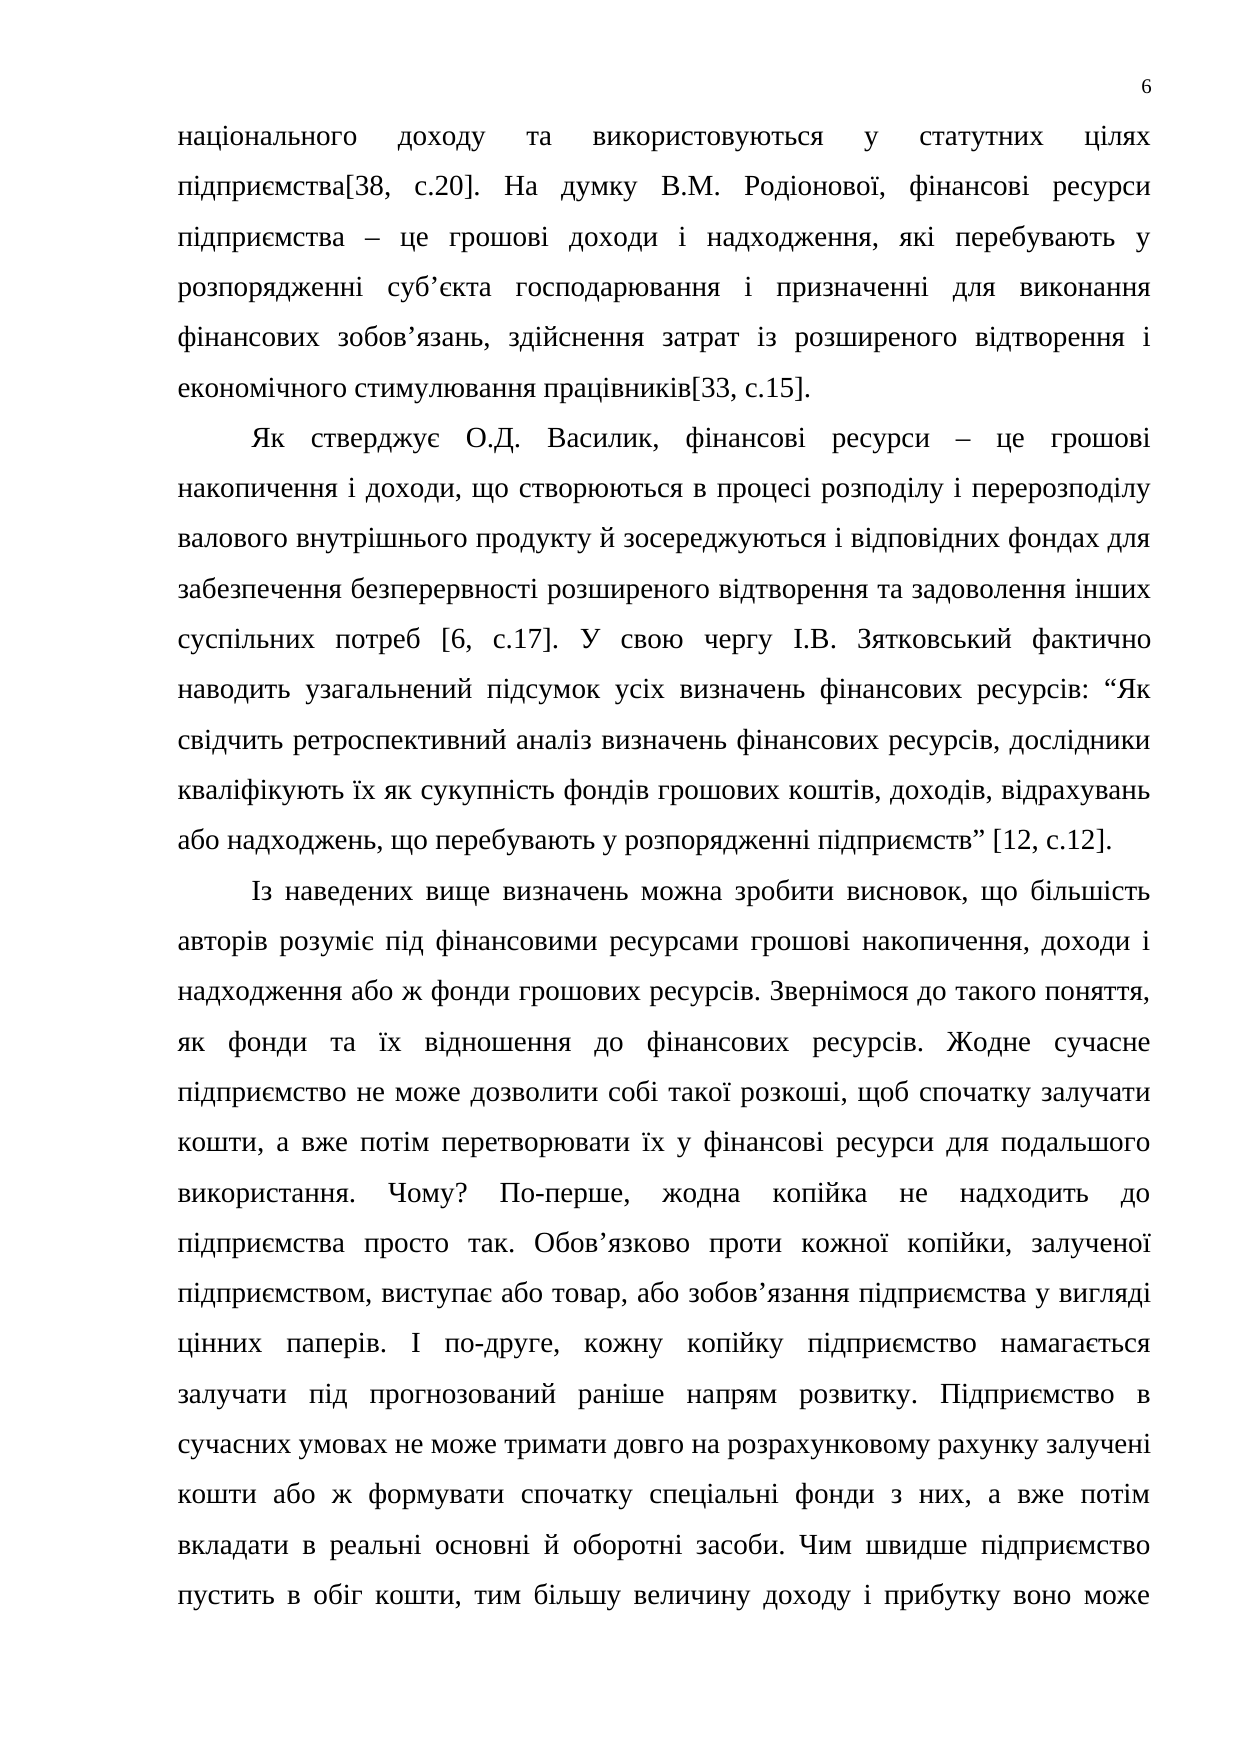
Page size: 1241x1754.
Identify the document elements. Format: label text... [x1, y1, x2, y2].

text Як стверджує О.Д. Василик, фінансові ресурси – це грошові накопичення і доходи, що створюються в процесі розподілу і перерозподілу валового внутрішнього продукту й зосереджуються і відповідних фондах для забезпечення безперервності розширеного відтворення та задоволення інших суспільних потреб [6, с.17]. У свою чергу І.В. Зятковський фактично наводить узагальнений підсумок усіх визначень фінансових ресурсів: “Як свідчить ретроспективний аналіз визначень фінансових ресурсів, дослідники кваліфікують їх як сукупність фондів грошових коштів, доходів, відрахувань або надходжень, що перебувають у розпорядженні підприємств” [12, с.12]. [177, 420, 1152, 856]
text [177, 873, 1152, 1611]
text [177, 118, 1152, 403]
